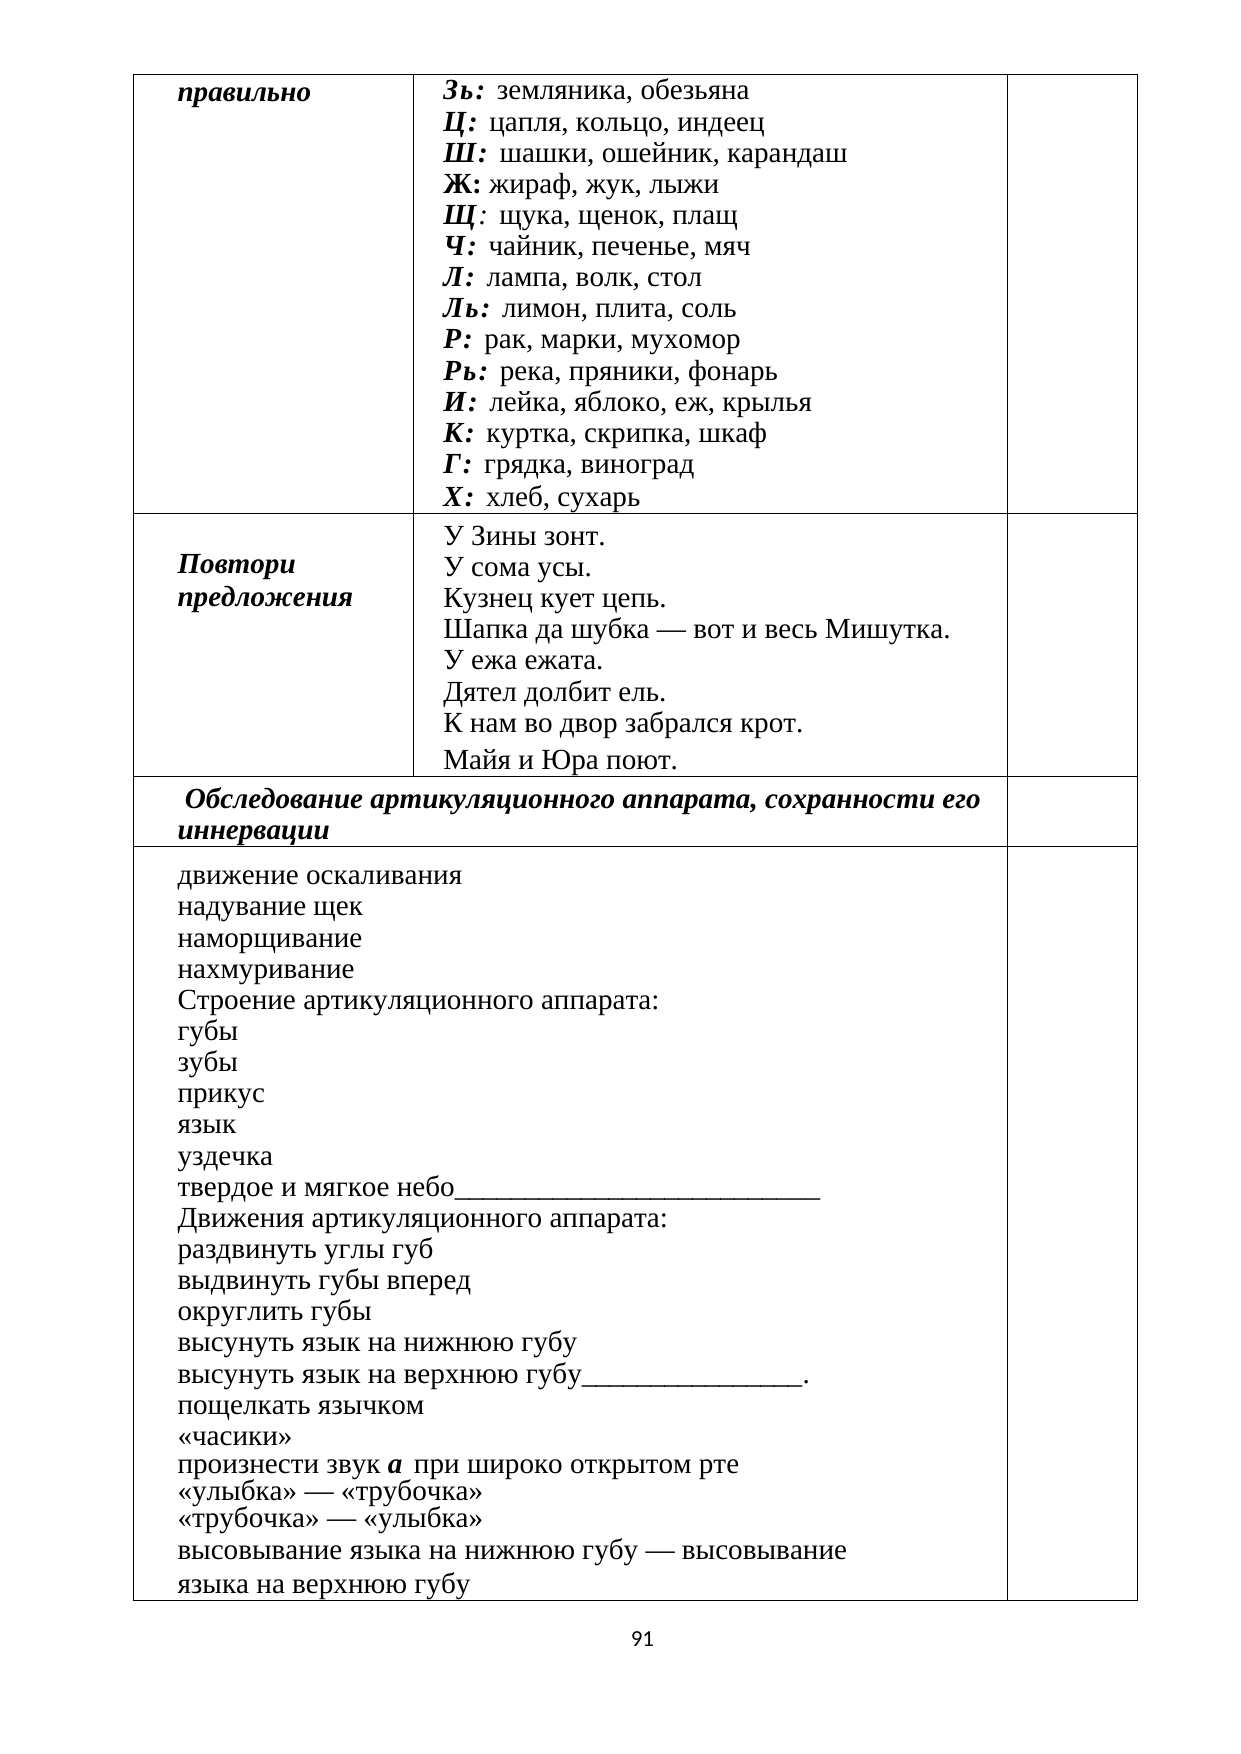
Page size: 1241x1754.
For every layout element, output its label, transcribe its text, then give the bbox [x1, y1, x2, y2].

table_cell [1008, 75, 1137, 513]
table_cell [1008, 514, 1137, 776]
table_cell У Зины зонт. У сома усы. Кузнец кует цепь. Шапка да шубка — вот и весь Мишутка. У ежа ежата. Дятел долбит ель. К нам во двор забрался крот. Майя и Юра поют. [414, 514, 1007, 776]
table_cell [414, 75, 1007, 513]
table_cell Назови правильно [134, 75, 413, 513]
table_cell Обследование артикуляционного аппарата, сохранности его иннервации [134, 777, 1007, 846]
table_cell Повтори предложения [134, 514, 413, 776]
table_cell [134, 847, 1007, 1599]
table_cell [1008, 777, 1137, 846]
table_cell [1008, 847, 1137, 1599]
